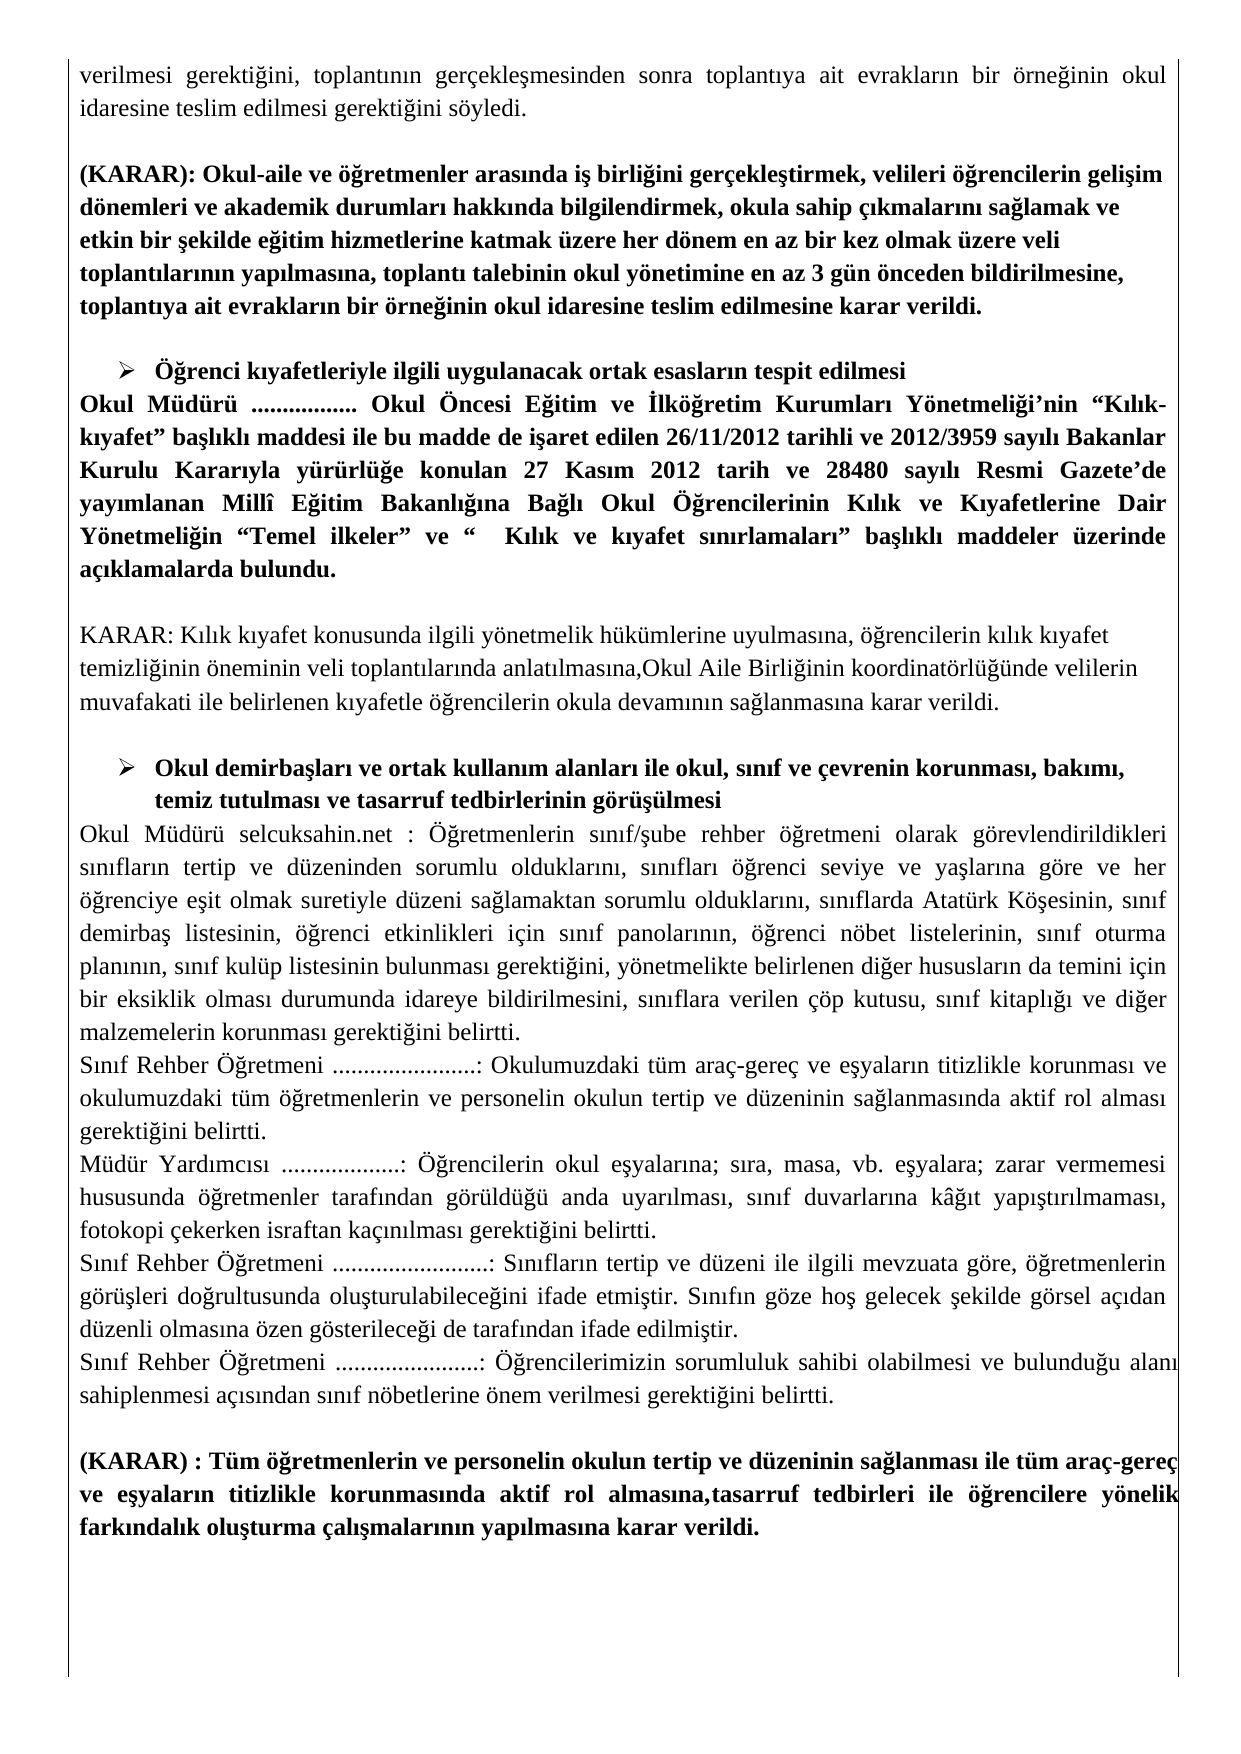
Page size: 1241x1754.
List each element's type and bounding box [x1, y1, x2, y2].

table_cell [69, 59, 1178, 1677]
